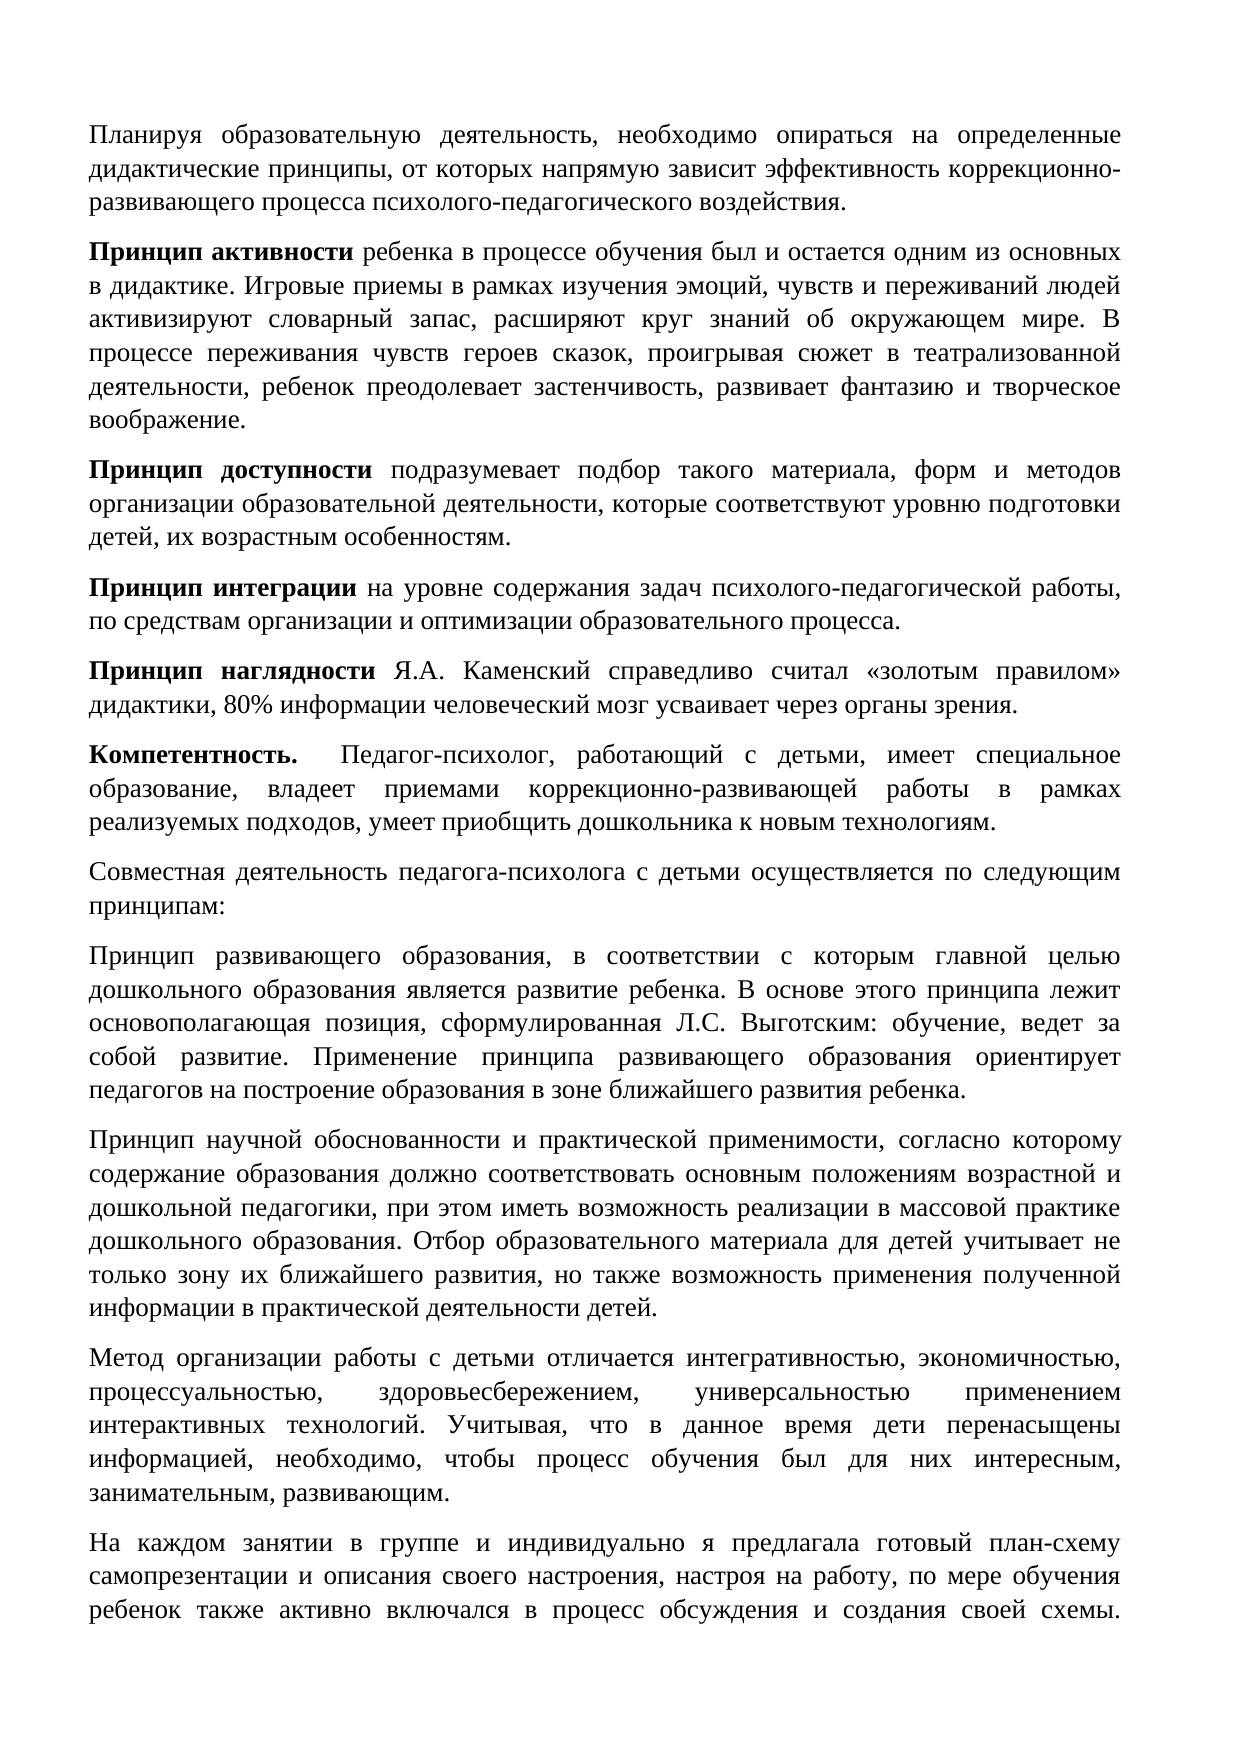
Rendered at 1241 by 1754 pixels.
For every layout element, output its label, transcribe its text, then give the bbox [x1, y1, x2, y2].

text Принцип научной обоснованности и практической применимости, согласно которому содержание образования должно соответствовать основным положениям возрастной и дошкольной педагогики, при этом иметь возможность реализации в массовой практике дошкольного образования. Отбор образовательного материала для детей учитывает не только зону их ближайшего развития, но также возможность применения полученной информации в практической деятельности детей. [89, 1123, 1122, 1322]
text Принцип доступности подразумевает подбор такого материала, форм и методов организации образовательной деятельности, которые соответствуют уровню подготовки детей, их возрастным особенностям. [89, 453, 1122, 552]
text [89, 1526, 1122, 1624]
text Принцип наглядности Я.А. Каменский справедливо считал «золотым правилом» дидактики, 80% информации человеческий мозг усваивает через органы зрения. [89, 654, 1122, 719]
text Метод организации работы с детьми отличается интегративностью, экономичностью, процессуальностью, здоровьесбережением, универсальностью применением интерактивных технологий. Учитывая, что в данное время дети перенасыщены информацией, необходимо, чтобы процесс обучения был для них интересным, занимательным, развивающим. [89, 1341, 1122, 1507]
text Принцип развивающего образования, в соответствии с которым главной целью дошкольного образования является развитие ребенка. В основе этого принципа лежит основополагающая позиция, сформулированная Л.С. Выготским: обучение, ведет за собой развитие. Применение принципа развивающего образования ориентирует педагогов на построение образования в зоне ближайшего развития ребенка. [89, 939, 1122, 1104]
text Совместная деятельность педагога-психолога с детьми осуществляется по следующим принципам: [89, 855, 1122, 920]
text Компетентность. Педагог-психолог, работающий с детьми, имеет специальное образование, владеет приемами коррекционно-развивающей работы в рамках реализуемых подходов, умеет приобщить дошкольника к новым технологиям. [89, 738, 1122, 836]
text Принцип интеграции на уровне содержания задач психолого-педагогической работы, по средствам организации и оптимизации образовательного процесса. [89, 571, 1122, 635]
text Планируя образовательную деятельность, необходимо опираться на определенные дидактические принципы, от которых напрямую зависит эффективность коррекционно-развивающего процесса психолого-педагогического воздействия. [89, 118, 1122, 216]
text Принцип активности ребенка в процессе обучения был и остается одним из основных в дидактике. Игровые приемы в рамках изучения эмоций, чувств и переживаний людей активизируют словарный запас, расширяют круг знаний об окружающем мире. В процессе переживания чувств героев сказок, проигрывая сюжет в театрализованной деятельности, ребенок преодолевает застенчивость, развивает фантазию и творческое воображение. [89, 235, 1122, 434]
